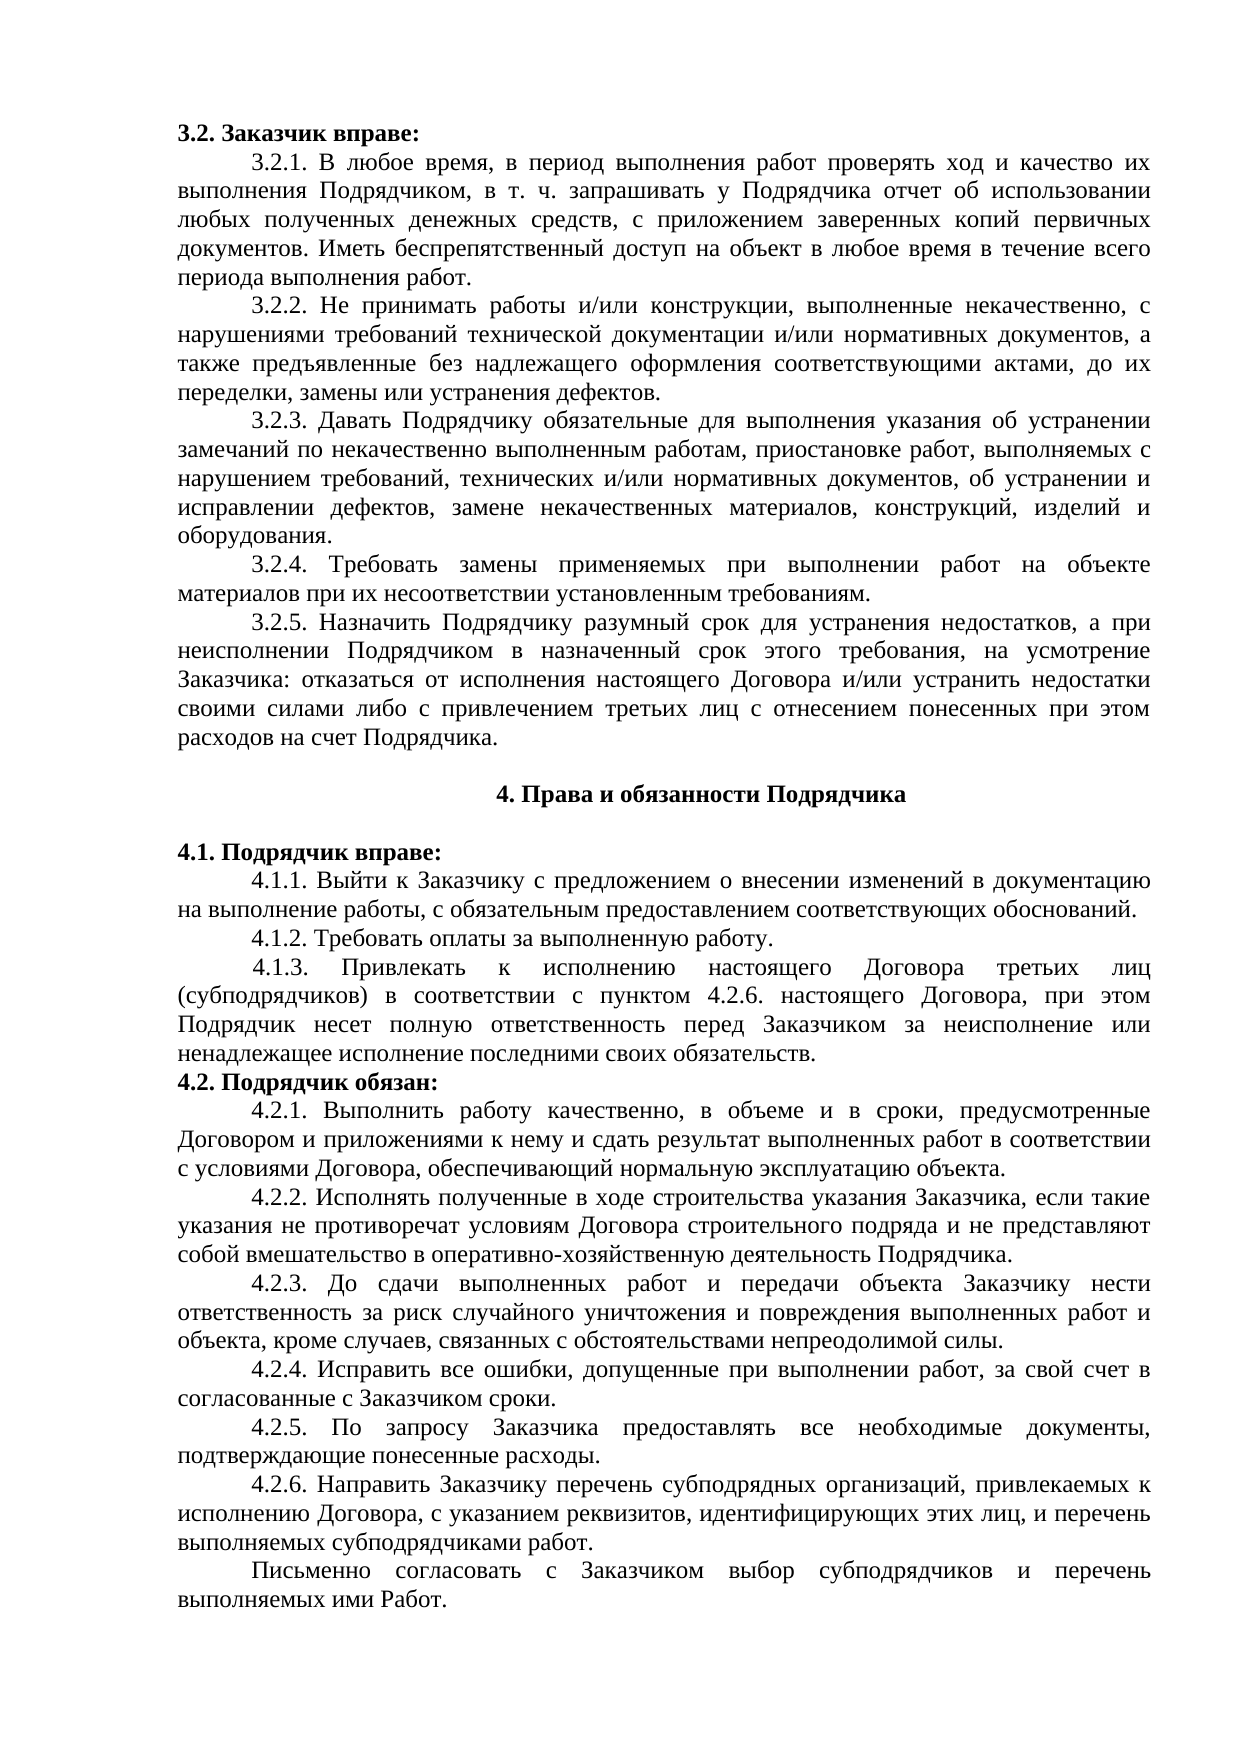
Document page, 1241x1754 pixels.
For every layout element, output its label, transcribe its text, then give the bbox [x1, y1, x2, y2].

text Письменно согласовать с Заказчиком выбор субподрядчиков и перечень выполняемых ими Работ. [177, 1556, 1152, 1613]
text 3.2.4. Требовать замены применяемых при выполнении работ на объекте материалов при их несоответствии установленным требованиям. [177, 549, 1152, 607]
text 3.2.3. Давать Подрядчику обязательные для выполнения указания об устранении замечаний по некачественно выполненным работам, приостановке работ, выполняемых с нарушением требований, технических и/или нормативных документов, об устранении и исправлении дефектов, замене некачественных материалов, конструкций, изделий и оборудования. [177, 406, 1152, 549]
text 4.1.2. Требовать оплаты за выполненную работу. [177, 923, 1152, 952]
text 3.2.2. Не принимать работы и/или конструкции, выполненные некачественно, с нарушениями требований технической документации и/или нормативных документов, а также предъявленные без надлежащего оформления соответствующими актами, до их переделки, замены или устранения дефектов. [177, 291, 1152, 406]
text 4.2.6. Направить Заказчику перечень субподрядных организаций, привлекаемых к исполнению Договора, с указанием реквизитов, идентифицирующих этих лиц, и перечень выполняемых субподрядчиками работ. [177, 1469, 1152, 1556]
text 4.2.4. Исправить все ошибки, допущенные при выполнении работ, за свой счет в согласованные с Заказчиком сроки. [177, 1354, 1152, 1412]
text 4. Права и обязанности Подрядчика [177, 779, 1152, 808]
text 4.2.1. Выполнить работу качественно, в объеме и в сроки, предусмотренные Договором и приложениями к нему и сдать результат выполненных работ в соответствии с условиями Договора, обеспечивающий нормальную эксплуатацию объекта. [177, 1096, 1152, 1182]
text 4.1. Подрядчик вправе: [177, 837, 1152, 866]
text 3.2.1. В любое время, в период выполнения работ проверять ход и качество их выполнения Подрядчиком, в т. ч. запрашивать у Подрядчика отчет об использовании любых полученных денежных средств, с приложением заверенных копий первичных документов. Иметь беспрепятственный доступ на объект в любое время в течение всего периода выполнения работ. [177, 147, 1152, 291]
text 3.2.5. Назначить Подрядчику разумный срок для устранения недостатков, а при неисполнении Подрядчиком в назначенный срок этого требования, на усмотрение Заказчика: отказаться от исполнения настоящего Договора и/или устранить недостатки своими силами либо с привлечением третьих лиц с отнесением понесенных при этом расходов на счет Подрядчика. [177, 607, 1152, 751]
text 4.2.3. До сдачи выполненных работ и передачи объекта Заказчику нести ответственность за риск случайного уничтожения и повреждения выполненных работ и объекта, кроме случаев, связанных с обстоятельствами непреодолимой силы. [177, 1268, 1152, 1354]
subtitle 4.1.3. Привлекать к исполнению настоящего Договора третьих лиц (субподрядчиков) в соответствии с пунктом 4.2.6. настоящего Договора, при этом Подрядчик несет полную ответственность перед Заказчиком за неисполнение или ненадлежащее исполнение последними своих обязательств. [177, 952, 1152, 1067]
text 4.2. Подрядчик обязан: [177, 1067, 1152, 1096]
text 4.2.5. По запросу Заказчика предоставлять все необходимые документы, подтверждающие понесенные расходы. [177, 1412, 1152, 1469]
text 3.2. Заказчик вправе: [177, 118, 1152, 147]
text 4.1.1. Выйти к Заказчику с предложением о внесении изменений в документацию на выполнение работы, с обязательным предоставлением соответствующих обоснований. [177, 866, 1152, 923]
text 4.2.2. Исполнять полученные в ходе строительства указания Заказчика, если такие указания не противоречат условиям Договора строительного подряда и не представляют собой вмешательство в оперативно-хозяйственную деятельность Подрядчика. [177, 1182, 1152, 1268]
